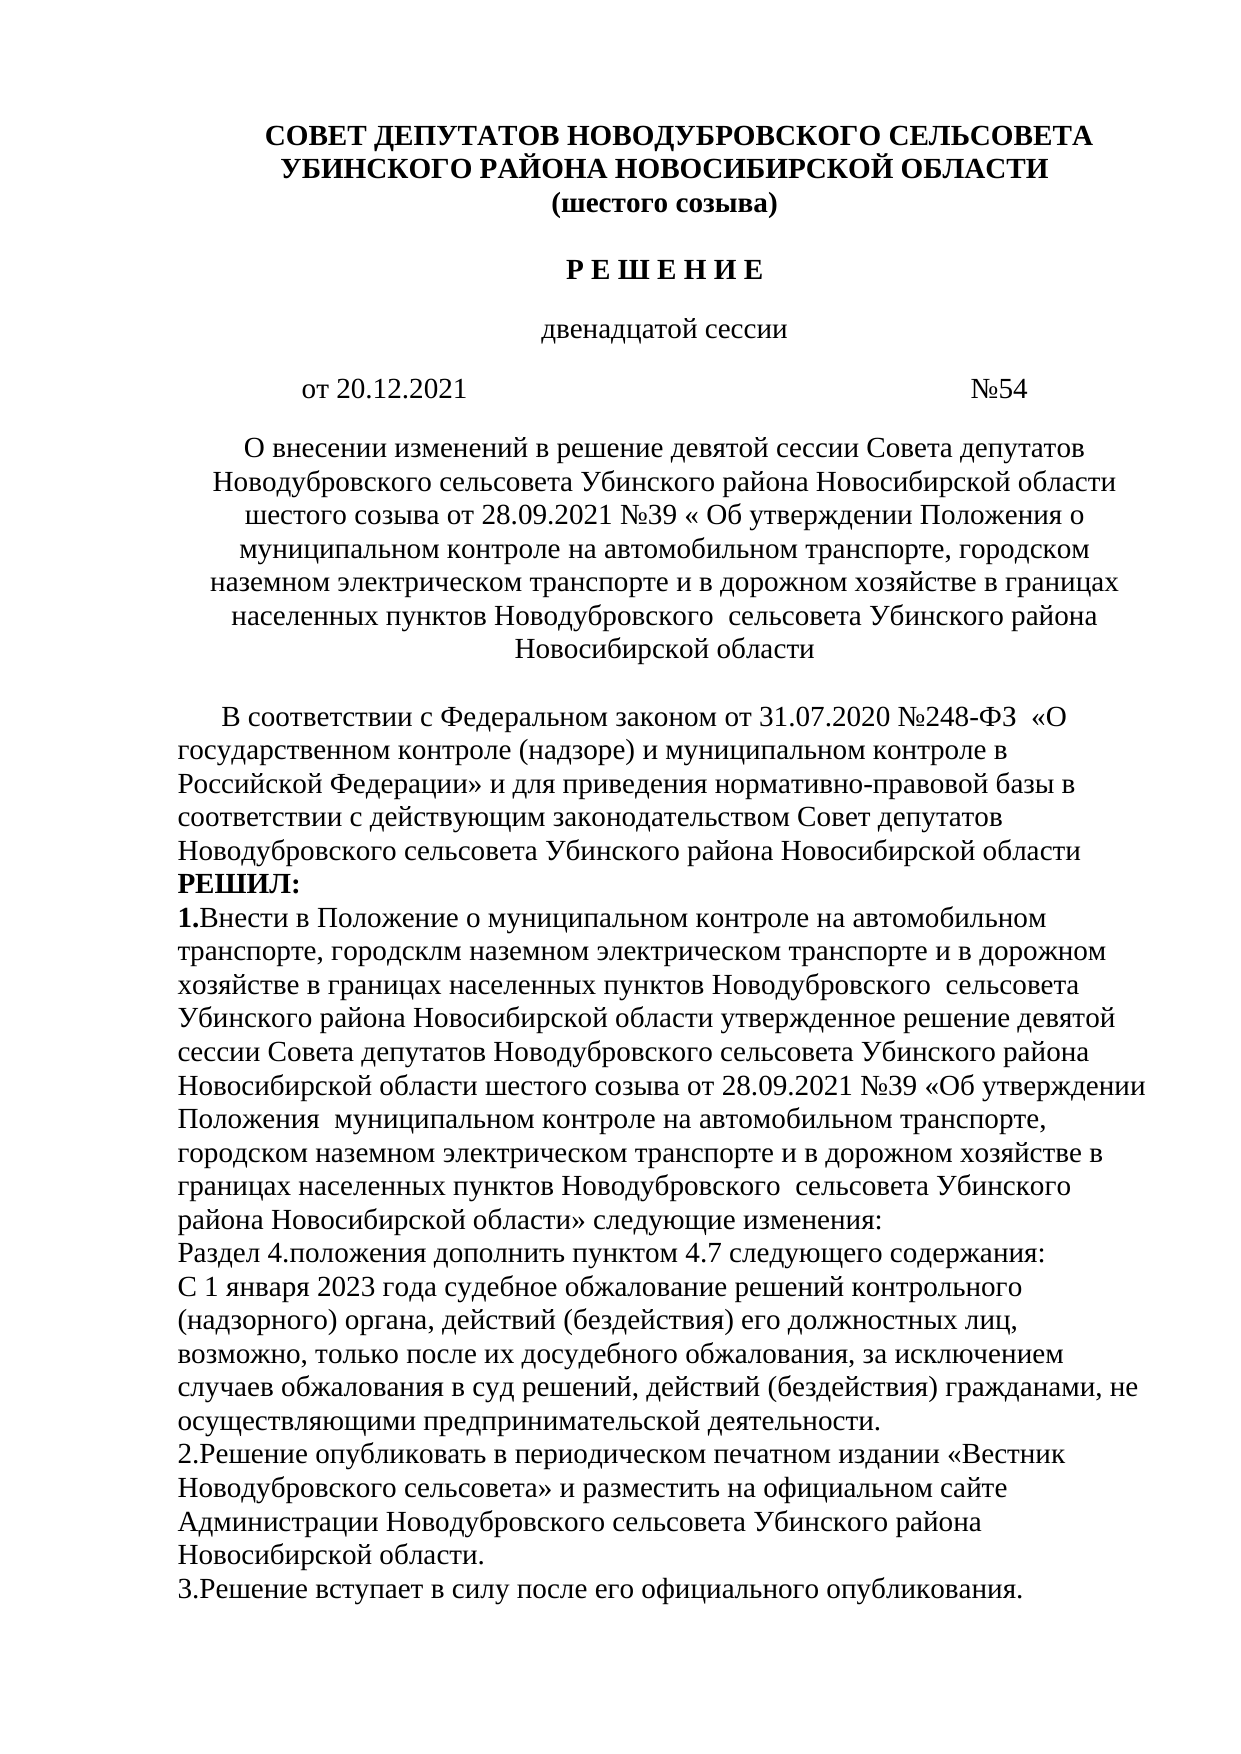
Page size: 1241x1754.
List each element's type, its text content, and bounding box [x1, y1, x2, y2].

text Раздел 4.положения дополнить пунктом 4.7 следующего содержания: [177, 1235, 1152, 1269]
text Р Е Ш Е Н И Е [177, 252, 1152, 286]
text 3.Решение вступает в силу после его официального опубликования. [177, 1571, 1152, 1604]
text О внесении изменений в решение девятой сессии Совета депутатов Новодубровского сельсовета Убинского района Новосибирской области шестого созыва от 28.09.2021 №39 « Об утверждении Положения о муниципальном контроле на автомобильном транспорте, городском наземном электрическом транспорте и в дорожном хозяйстве в границах населенных пунктов Новодубровского сельсовета Убинского района [177, 430, 1152, 632]
text двенадцатой сессии [177, 312, 1152, 345]
text 2.Решение опубликовать в периодическом печатном издании «Вестник Новодубровского сельсовета» и разместить на официальном сайте Администрации Новодубровского сельсовета Убинского района Новосибирской области. [177, 1437, 1152, 1571]
text В соответствии с Федеральном законом от 31.07.2020 №248-ФЗ «О государственном контроле (надзоре) и муниципальном контроле в Российской Федерации» и для приведения нормативно-правовой базы в соответствии с действующим законодательством Совет депутатов Новодубровского сельсовета Убинского района Новосибирской области РЕШИЛ: [177, 699, 1152, 900]
text (шестого созыва) [177, 185, 1152, 219]
text Новосибирской области [177, 632, 1152, 665]
text УБИНСКОГО РАЙОНА НОВОСИБИРСКОЙ ОБЛАСТИ [177, 152, 1152, 185]
text от 20.12.2021 №54 [177, 371, 1152, 404]
text СОВЕТ ДЕПУТАТОВ НОВОДУБРОВСКОГО СЕЛЬСОВЕТА [177, 118, 1152, 152]
text С 1 января 2023 года судебное обжалование решений контрольного (надзорного) органа, действий (бездействия) его должностных лиц, возможно, только после их досудебного обжалования, за исключением случаев обжалования в суд решений, действий (бездействия) гражданами, не осуществляющими предпринимательской деятельности. [177, 1269, 1152, 1437]
text 1.Внести в Положение о муниципальном контроле на автомобильном транспорте, городсклм наземном электрическом транспорте и в дорожном хозяйстве в границах населенных пунктов Новодубровского сельсовета Убинского района Новосибирской области утвержденное решение девятой сессии Совета депутатов Новодубровского сельсовета Убинского района Новосибирской области шестого созыва от 28.09.2021 №39 «Об утверждении Положения муниципальном контроле на автомобильном транспорте, городском наземном электрическом транспорте и в дорожном хозяйстве в границах населенных пунктов Новодубровского сельсовета Убинского района Новосибирской области» следующие изменения: [177, 900, 1152, 1235]
